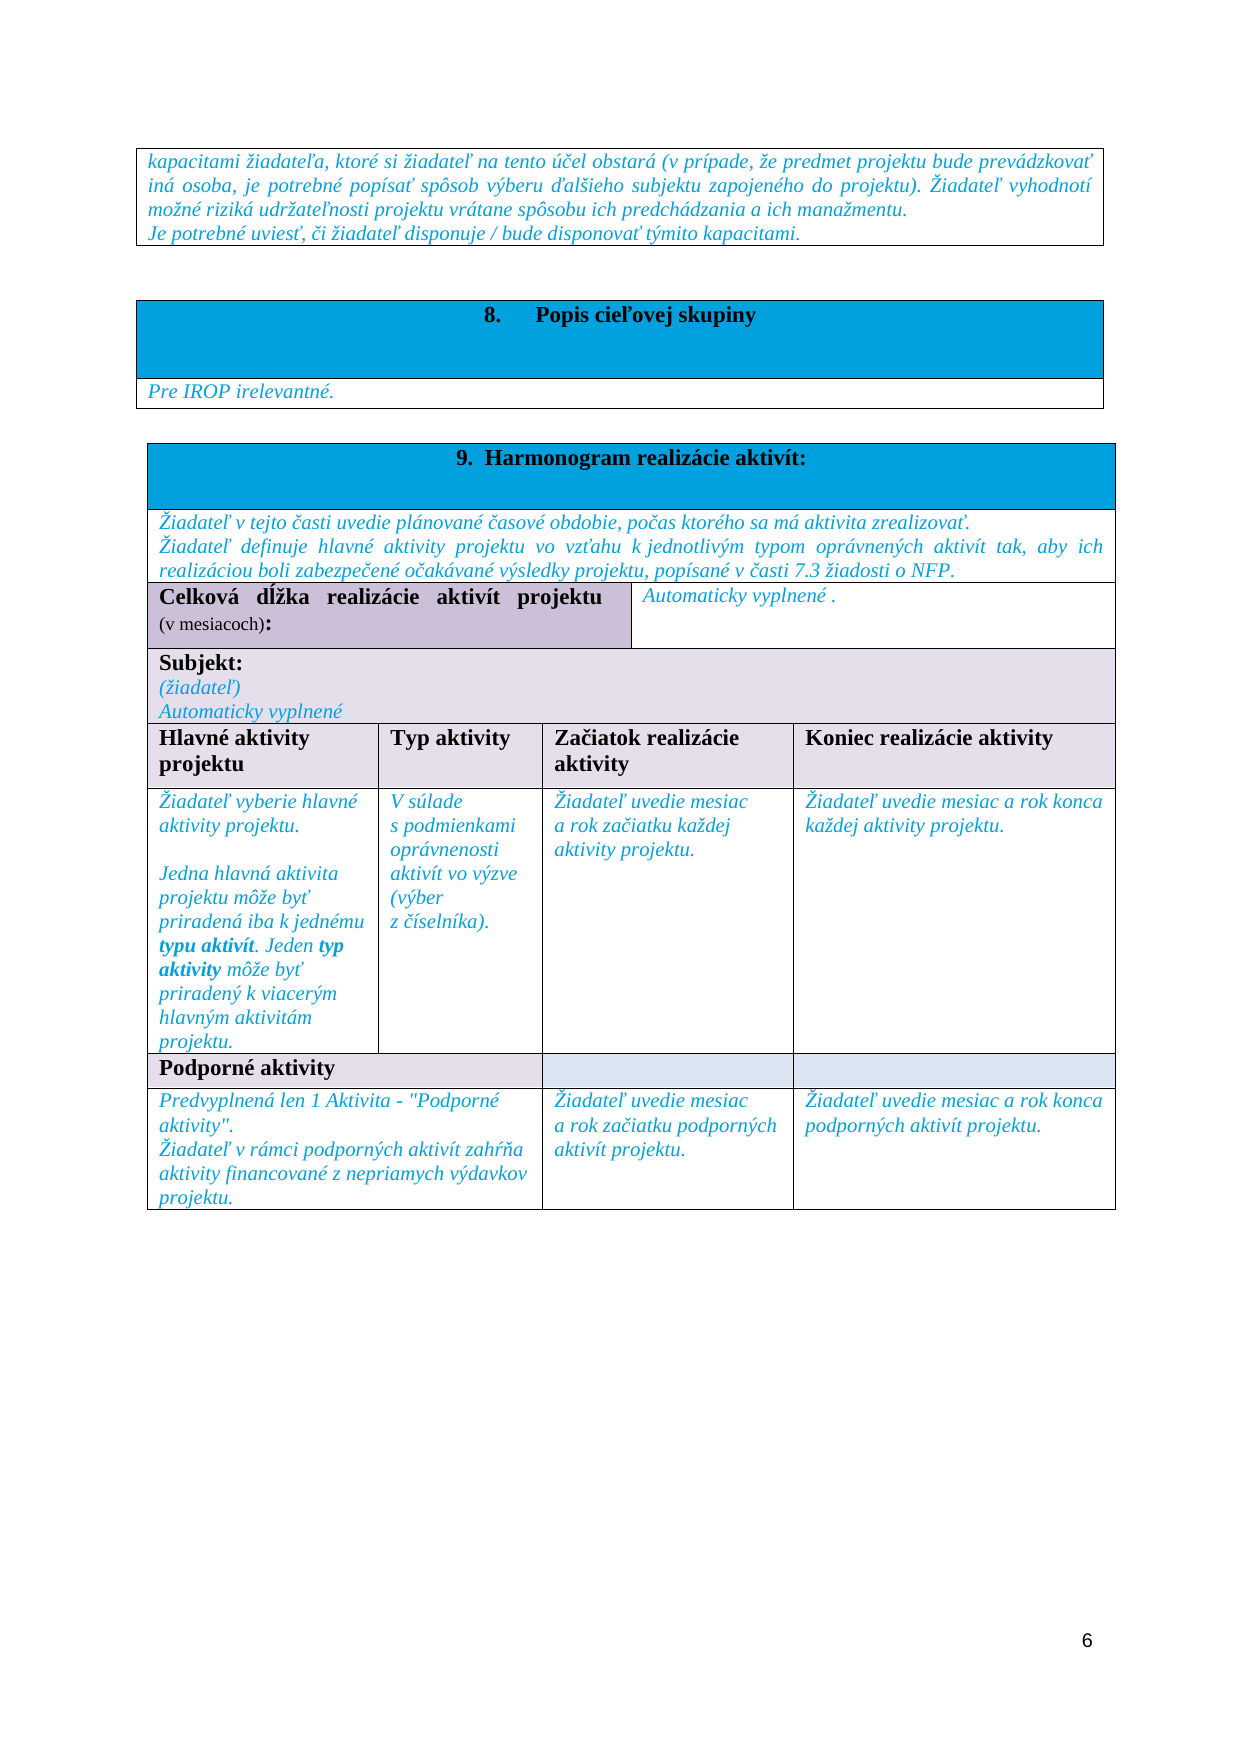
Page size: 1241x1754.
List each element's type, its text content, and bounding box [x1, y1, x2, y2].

table_header 9. Harmonogram realizácie aktivít: [148, 444, 1115, 509]
table_cell Žiadateľ uvedie mesiac a rok začiatku podporných aktivít projektu. [543, 1089, 793, 1209]
table_cell Automaticky vyplnené . [632, 583, 1115, 648]
table_cell Subjekt: (žiadateľ) Automaticky vyplnené [148, 649, 1115, 723]
table_cell Predvyplnená len 1 Aktivita - "Podporné aktivity". Žiadateľ v rámci podporných aktivít zahŕňa aktivity financované z nepriamych výdavkov projektu. [148, 1089, 542, 1209]
table_cell Podporné aktivity [148, 1054, 542, 1087]
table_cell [137, 149, 1103, 245]
table_cell Koniec realizácie aktivity [794, 724, 1115, 787]
picture [489, 226, 497, 240]
table_cell Typ aktivity [379, 724, 542, 787]
table_cell Žiadateľ uvedie mesiac a rok konca každej aktivity projektu. [794, 789, 1115, 1053]
table_cell Začiatok realizácie aktivity [543, 724, 793, 787]
table_header 8. Popis cieľovej skupiny [137, 301, 1103, 378]
table_cell Žiadateľ v tejto časti uvedie plánované časové obdobie, počas ktorého sa má aktivita zrealizovať. Žiadateľ definuje hlavné aktivity projektu vo vzťahu k jednotlivým typom oprávnených aktivít tak, aby ich realizáciou boli zabezpečené očakávané výsledky projektu, popísané v časti 7.3 žiadosti o NFP. [148, 510, 1115, 582]
table_cell Hlavné aktivity projektu [148, 724, 378, 787]
table_cell [794, 1054, 1115, 1087]
table_cell Žiadateľ vyberie hlavné aktivity projektu. Jedna hlavná aktivita projektu môže byť priradená iba k jednému typu aktivít. Jeden typ aktivity môže byť priradený k viacerým hlavným aktivitám projektu. [148, 789, 378, 1053]
table_cell Žiadateľ uvedie mesiac a rok konca podporných aktivít projektu. [794, 1089, 1115, 1209]
table_cell Žiadateľ uvedie mesiac a rok začiatku každej aktivity projektu. [543, 789, 793, 1053]
table_cell V súlade s podmienkami oprávnenosti aktivít vo výzve (výber z číselníka). [379, 789, 542, 1053]
table_cell Pre IROP irelevantné. [137, 379, 1103, 408]
table_cell [543, 1054, 793, 1087]
table_cell Celková dĺžka realizácie aktivít projektu (v mesiacoch): [148, 583, 631, 648]
